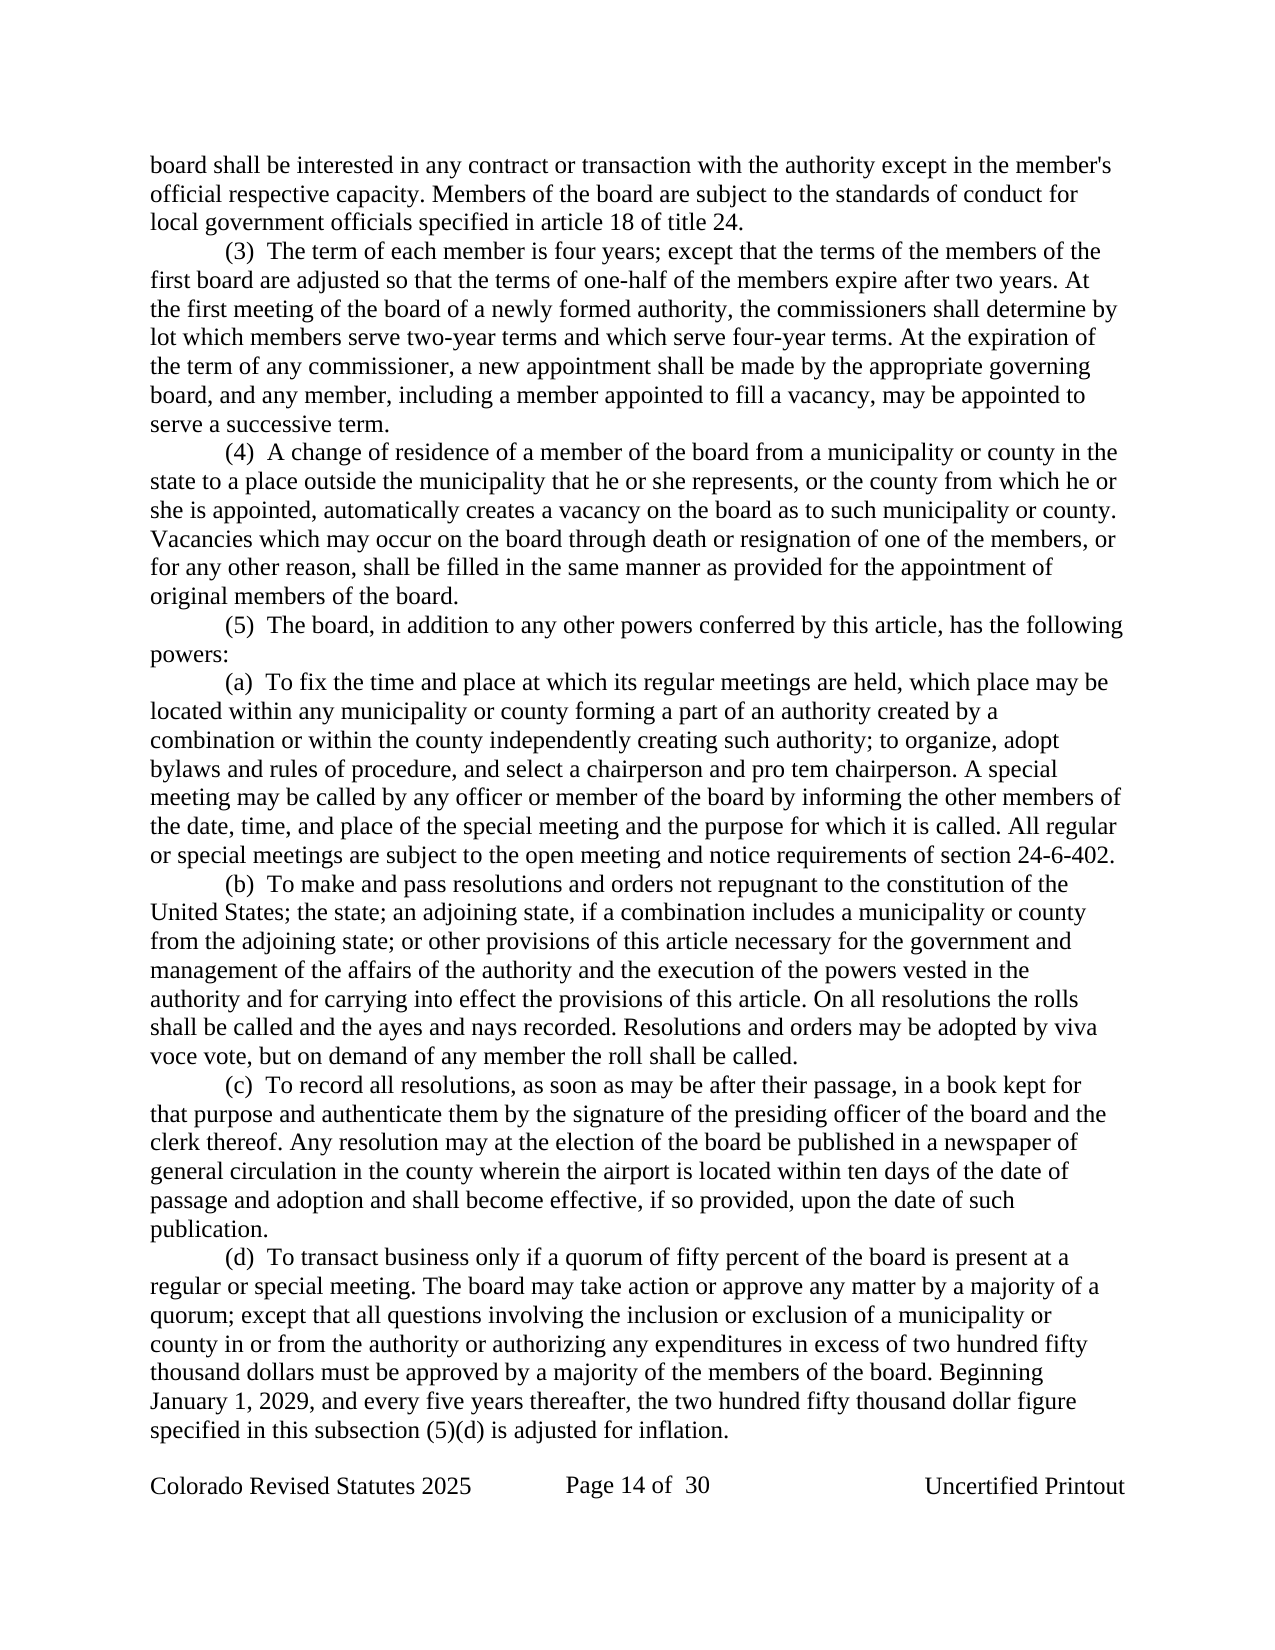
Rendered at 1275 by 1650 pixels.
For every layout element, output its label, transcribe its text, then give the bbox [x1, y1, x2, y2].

text (5) The board, in addition to any other powers conferred by this article, has the following powers: [150, 610, 1125, 667]
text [150, 150, 1125, 236]
text (b) To make and pass resolutions and orders not repugnant to the constitution of the United States; the state; an adjoining state, if a combination includes a municipality or county from the adjoining state; or other provisions of this article necessary for the government and management of the affairs of the authority and the execution of the powers vested in the authority and for carrying into effect the provisions of this article. On all resolutions the rolls shall be called and the ayes and nays recorded. Resolutions and orders may be adopted by viva voce vote, but on demand of any member the roll shall be called. [150, 869, 1125, 1070]
text (3) The term of each member is four years; except that the terms of the members of the first board are adjusted so that the terms of one-half of the members expire after two years. At the first meeting of the board of a newly formed authority, the commissioners shall determine by lot which members serve two-year terms and which serve four-year terms. At the expiration of the term of any commissioner, a new appointment shall be made by the appropriate governing board, and any member, including a member appointed to fill a vacancy, may be appointed to serve a successive term. [150, 236, 1125, 437]
text (c) To record all resolutions, as soon as may be after their passage, in a book kept for that purpose and authenticate them by the signature of the presiding officer of the board and the clerk thereof. Any resolution may at the election of the board be published in a newspaper of general circulation in the county wherein the airport is located within ten days of the date of passage and adoption and shall become effective, if so provided, upon the date of such publication. [150, 1070, 1125, 1242]
text (4) A change of residence of a member of the board from a municipality or county in the state to a place outside the municipality that he or she represents, or the county from which he or she is appointed, automatically creates a vacancy on the board as to such municipality or county. Vacancies which may occur on the board through death or resignation of one of the members, or for any other reason, shall be filled in the same manner as provided for the appointment of original members of the board. [150, 437, 1125, 610]
text (a) To fix the time and place at which its regular meetings are held, which place may be located within any municipality or county forming a part of an authority created by a combination or within the county independently creating such authority; to organize, adopt bylaws and rules of procedure, and select a chairperson and pro tem chairperson. A special meeting may be called by any officer or member of the board by informing the other members of the date, time, and place of the special meeting and the purpose for which it is called. All regular or special meetings are subject to the open meeting and notice requirements of section 24-6-402. [150, 667, 1125, 869]
text (d) To transact business only if a quorum of fifty percent of the board is present at a regular or special meeting. The board may take action or approve any matter by a majority of a quorum; except that all questions involving the inclusion or exclusion of a municipality or county in or from the authority or authorizing any expenditures in excess of two hundred fifty thousand dollars must be approved by a majority of the members of the board. Beginning January 1, 2029, and every five years thereafter, the two hundred fifty thousand dollar figure specified in this subsection (5)(d) is adjusted for inflation. [150, 1242, 1125, 1444]
